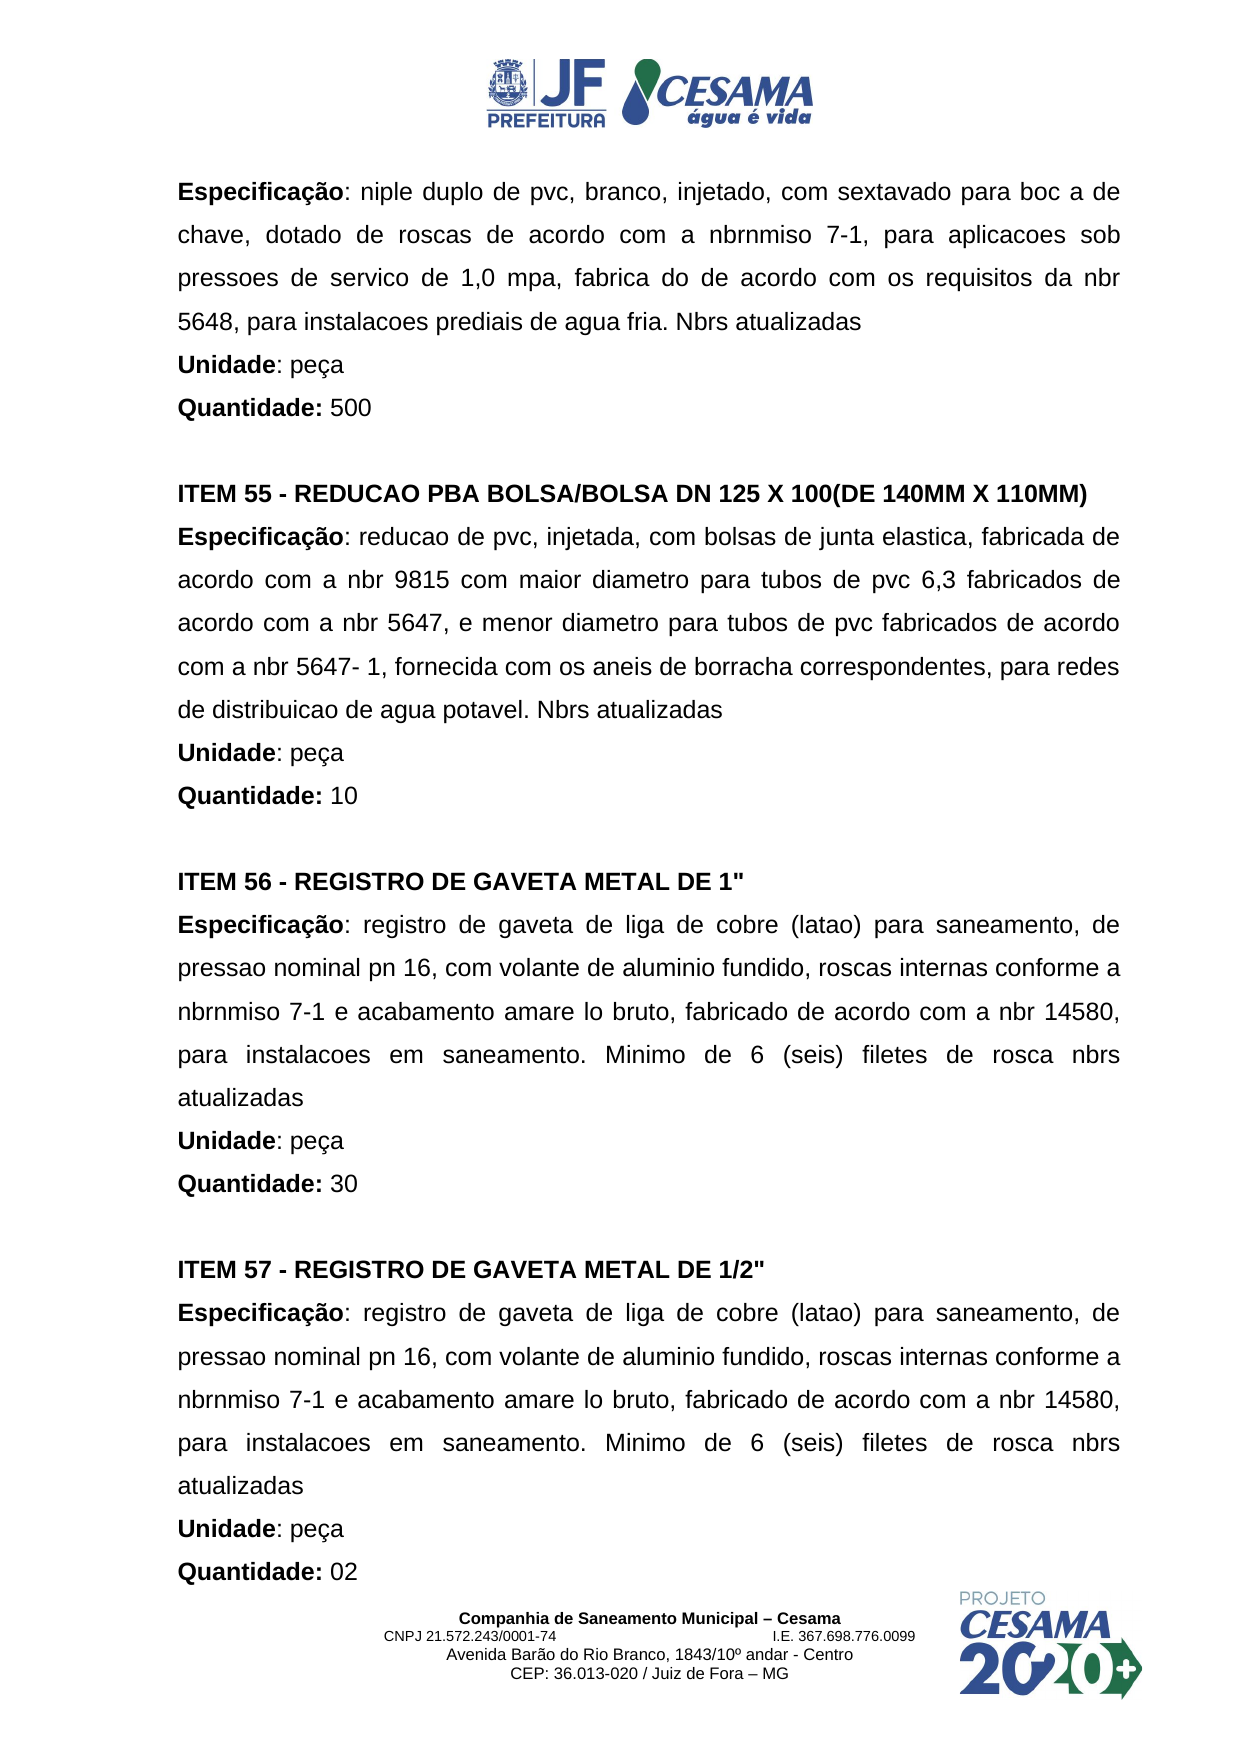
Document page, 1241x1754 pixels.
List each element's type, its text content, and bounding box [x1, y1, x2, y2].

text ITEM 57 - REGISTRO DE GAVETA METAL DE 1/2" [177, 1255, 1122, 1284]
text Unidade: peça [177, 350, 1122, 378]
text Unidade: peça [177, 738, 1122, 767]
text Quantidade: 30 [177, 1169, 1122, 1198]
text Especificação: reducao de pvc, injetada, com bolsas de junta elastica, fabricada de acordo com a nbr 9815 com maior diametro para tubos de pvc 6,3 fabricados de acordo com a nbr 5647, e menor diametro para tubos de pvc fabricados de acordo com a nbr 5647- 1, fornecida com os aneis de borracha correspondentes, para redes de distribuicao de agua potavel. Nbrs atualizadas [177, 522, 1122, 723]
text Quantidade: 10 [177, 781, 1122, 810]
text Quantidade: 500 [177, 393, 1122, 422]
text Quantidade: 02 [177, 1557, 1122, 1586]
text ITEM 55 - REDUCAO PBA BOLSA/BOLSA DN 125 X 100(DE 140MM X 110MM) [177, 479, 1122, 508]
picture [959, 1591, 1143, 1700]
text ITEM 56 - REGISTRO DE GAVETA METAL DE 1" [177, 867, 1122, 896]
picture [486, 59, 813, 128]
text Unidade: peça [177, 1126, 1122, 1155]
text Unidade: peça [177, 1514, 1122, 1543]
text Especificação: registro de gaveta de liga de cobre (latao) para saneamento, de pressao nominal pn 16, com volante de aluminio fundido, roscas internas conforme a nbrnmiso 7-1 e acabamento amare lo bruto, fabricado de acordo com a nbr 14580, para instalacoes em saneamento. Minimo de 6 (seis) filetes de rosca nbrs atualizadas [177, 1298, 1122, 1500]
text Especificação: registro de gaveta de liga de cobre (latao) para saneamento, de pressao nominal pn 16, com volante de aluminio fundido, roscas internas conforme a nbrnmiso 7-1 e acabamento amare lo bruto, fabricado de acordo com a nbr 14580, para instalacoes em saneamento. Minimo de 6 (seis) filetes de rosca nbrs atualizadas [177, 910, 1122, 1112]
